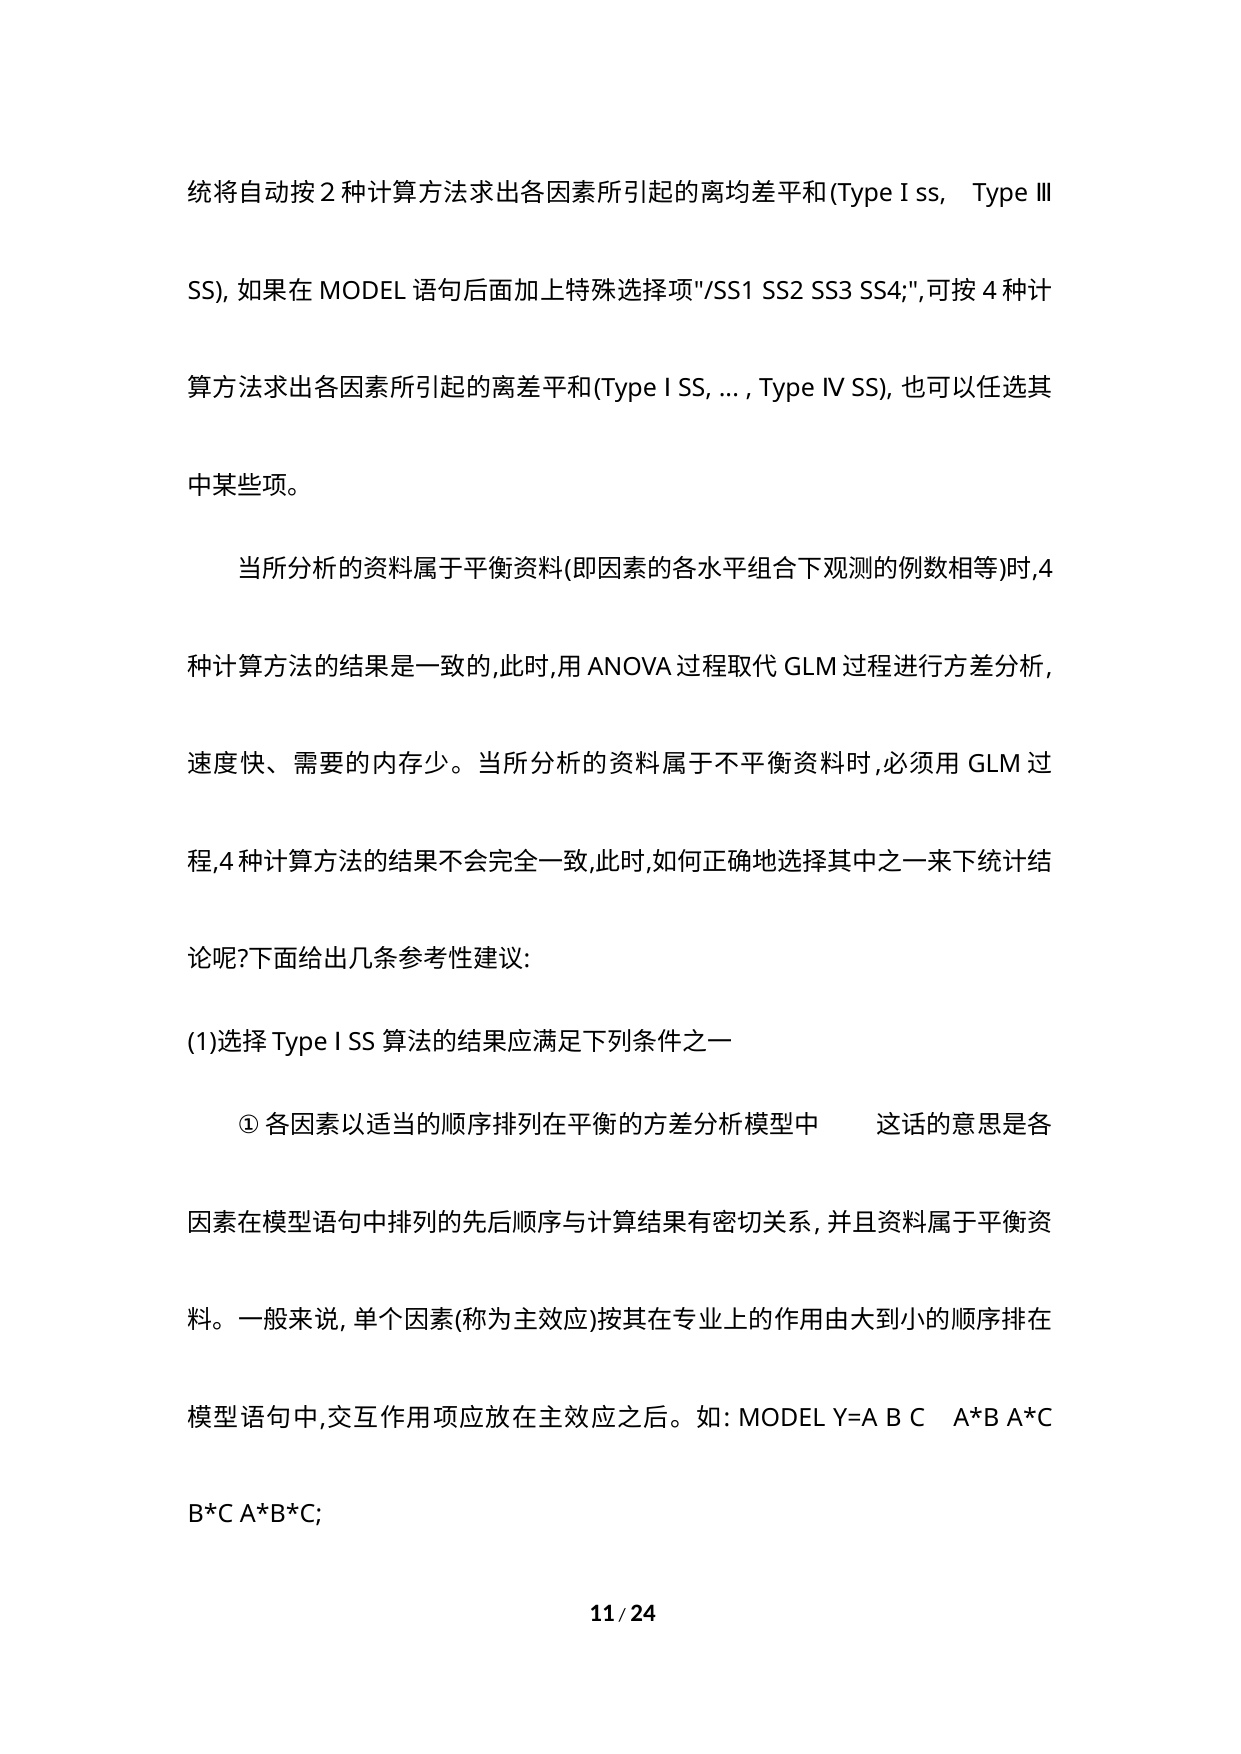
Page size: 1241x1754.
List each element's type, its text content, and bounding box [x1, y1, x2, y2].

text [187, 158, 1053, 516]
text ①各因素以适当的顺序排列在平衡的方差分析模型中 这话的意思是各因素在模型语句中排列的先后顺序与计算结果有密切关系, 并且资料属于平衡资料。一般来说, 单个因素(称为主效应)按其在专业上的作用由大到小的顺序排在模型语句中,交互作用项应放在主效应之后。如: MODEL Y=A B C A*B A*C B*C A*B*C; [187, 1090, 1053, 1545]
text 当所分析的资料属于平衡资料(即因素的各水平组合下观测的例数相等)时,4种计算方法的结果是一致的,此时,用ANOVA过程取代GLM过程进行方差分析, 速度快、需要的内存少。当所分析的资料属于不平衡资料时,必须用GLM过程,4种计算方法的结果不会完全一致,此时,如何正确地选择其中之一来下统计结论呢?下面给出几条参考性建议: [187, 534, 1053, 989]
text (1)选择Type Ⅰ SS 算法的结果应满足下列条件之一 [187, 1007, 1053, 1072]
